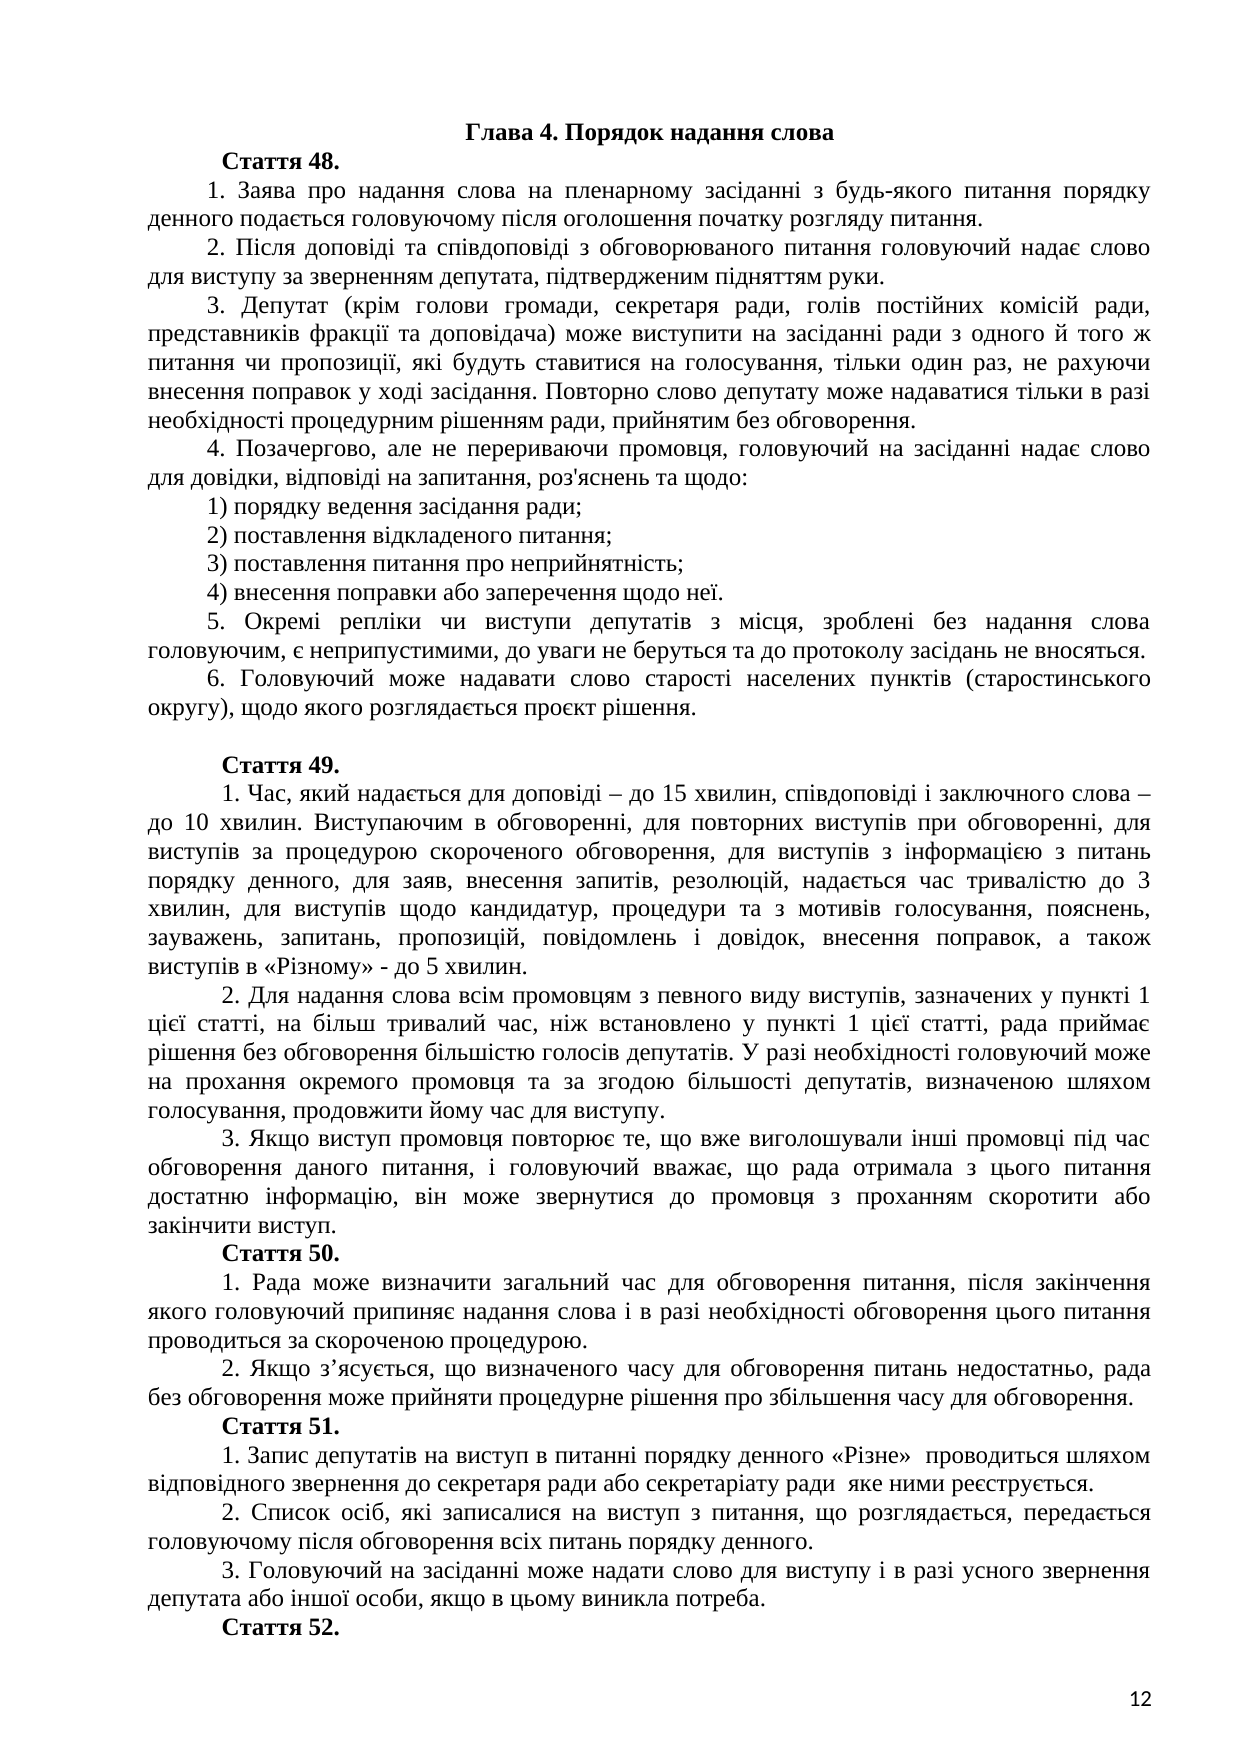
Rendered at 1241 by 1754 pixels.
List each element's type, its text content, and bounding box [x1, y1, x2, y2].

text 2. Якщо з’ясується, що визначеного часу для обговорення питань недостатньо, рада без обговорення може прийняти процедурне рішення про збільшення часу для обговорення. [148, 1353, 1152, 1411]
text 2. Після доповіді та співдоповіді з обговорюваного питання головуючий надає слово для виступу за зверненням депутата, підтвердженим підняттям руки. [148, 232, 1152, 290]
text Стаття 51. [148, 1411, 1152, 1440]
text Стаття 49. [148, 750, 1152, 778]
text 1. Запис депутатів на виступ в питанні порядку денного «Різне» проводиться шляхом відповідного звернення до секретаря ради або секретаріату ради яке ними реєструється. [148, 1440, 1152, 1497]
text 2) поставлення відкладеного питання; [148, 520, 1152, 548]
text 3. Головуючий на засіданні може надати слово для виступу і в разі усного звернення депутата або іншої особи, якщо в цьому виникла потреба. [148, 1555, 1152, 1612]
text Стаття 52. [148, 1612, 1152, 1641]
text 1. Заява про надання слова на пленарному засіданні з будь-якого питання порядку денного подається головуючому після оголошення початку розгляду питання. [148, 175, 1152, 232]
text 4. Позачергово, але не перериваючи промовця, головуючий на засіданні надає слово для довідки, відповіді на запитання, роз'яснень та щодо: [148, 433, 1152, 491]
text 3. Якщо виступ промовця повторює те, що вже виголошували інші промовці під час обговорення даного питання, і головуючий вважає, що рада отримала з цього питання достатню інформацію, він може звернутися до промовця з проханням скоротити або закінчити виступ. [148, 1123, 1152, 1238]
text 3) поставлення питання про неприйнятність; [148, 548, 1152, 577]
text 1) порядку ведення засідання ради; [148, 491, 1152, 520]
text 2. Для надання слова всім промовцям з певного виду виступів, зазначених у пункті 1 цієї статті, на більш тривалий час, ніж встановлено у пункті 1 цієї статті, рада приймає рішення без обговорення більшістю голосів депутатів. У разі необхідності головуючий може на прохання окремого промовця та за згодою більшості депутатів, визначеною шляхом голосування, продовжити йому час для виступу. [148, 980, 1152, 1123]
text 4) внесення поправки або заперечення щодо неї. [148, 577, 1152, 606]
text 5. Окремі репліки чи виступи депутатів з місця, зроблені без надання слова головуючим, є неприпустимими, до уваги не беруться та до протоколу засідань не вносяться. [148, 606, 1152, 663]
text 6. Головуючий може надавати слово старості населених пунктів (старостинського округу), щодо якого розглядається проєкт рішення. [148, 663, 1152, 721]
text Стаття 48. [148, 146, 1152, 175]
text 1. Рада може визначити загальний час для обговорення питання, після закінчення якого головуючий припиняє надання слова і в разі необхідності обговорення цього питання проводиться за скороченою процедурою. [148, 1267, 1152, 1353]
text 2. Список осіб, які записалися на виступ з питання, що розглядається, передається головуючому після обговорення всіх питань порядку денного. [148, 1497, 1152, 1555]
text Стаття 50. [148, 1238, 1152, 1267]
text 1. Час, який надається для доповіді – до 15 хвилин, співдоповіді і заключного слова – до 10 хвилин. Виступаючим в обговоренні, для повторних виступів при обговоренні, для виступів за процедурою скороченого обговорення, для виступів з інформацією з питань порядку денного, для заяв, внесення запитів, резолюцій, надається час тривалістю до 3 хвилин, для виступів щодо кандидатур, процедури та з мотивів голосування, пояснень, зауважень, запитань, пропозицій, повідомлень і довідок, внесення поправок, а також виступів в «Різному» - до 5 хвилин. [148, 778, 1152, 980]
text Глава 4. Порядок надання слова [148, 117, 1152, 146]
text 3. Депутат (крім голови громади, секретаря ради, голів постійних комісій ради, представників фракції та доповідача) може виступити на засіданні ради з одного й того ж питання чи пропозиції, які будуть ставитися на голосування, тільки один раз, не рахуючи внесення поправок у ході засідання. Повторно слово депутату може надаватися тільки в разі необхідності процедурним рішенням ради, прийнятим без обговорення. [148, 290, 1152, 433]
